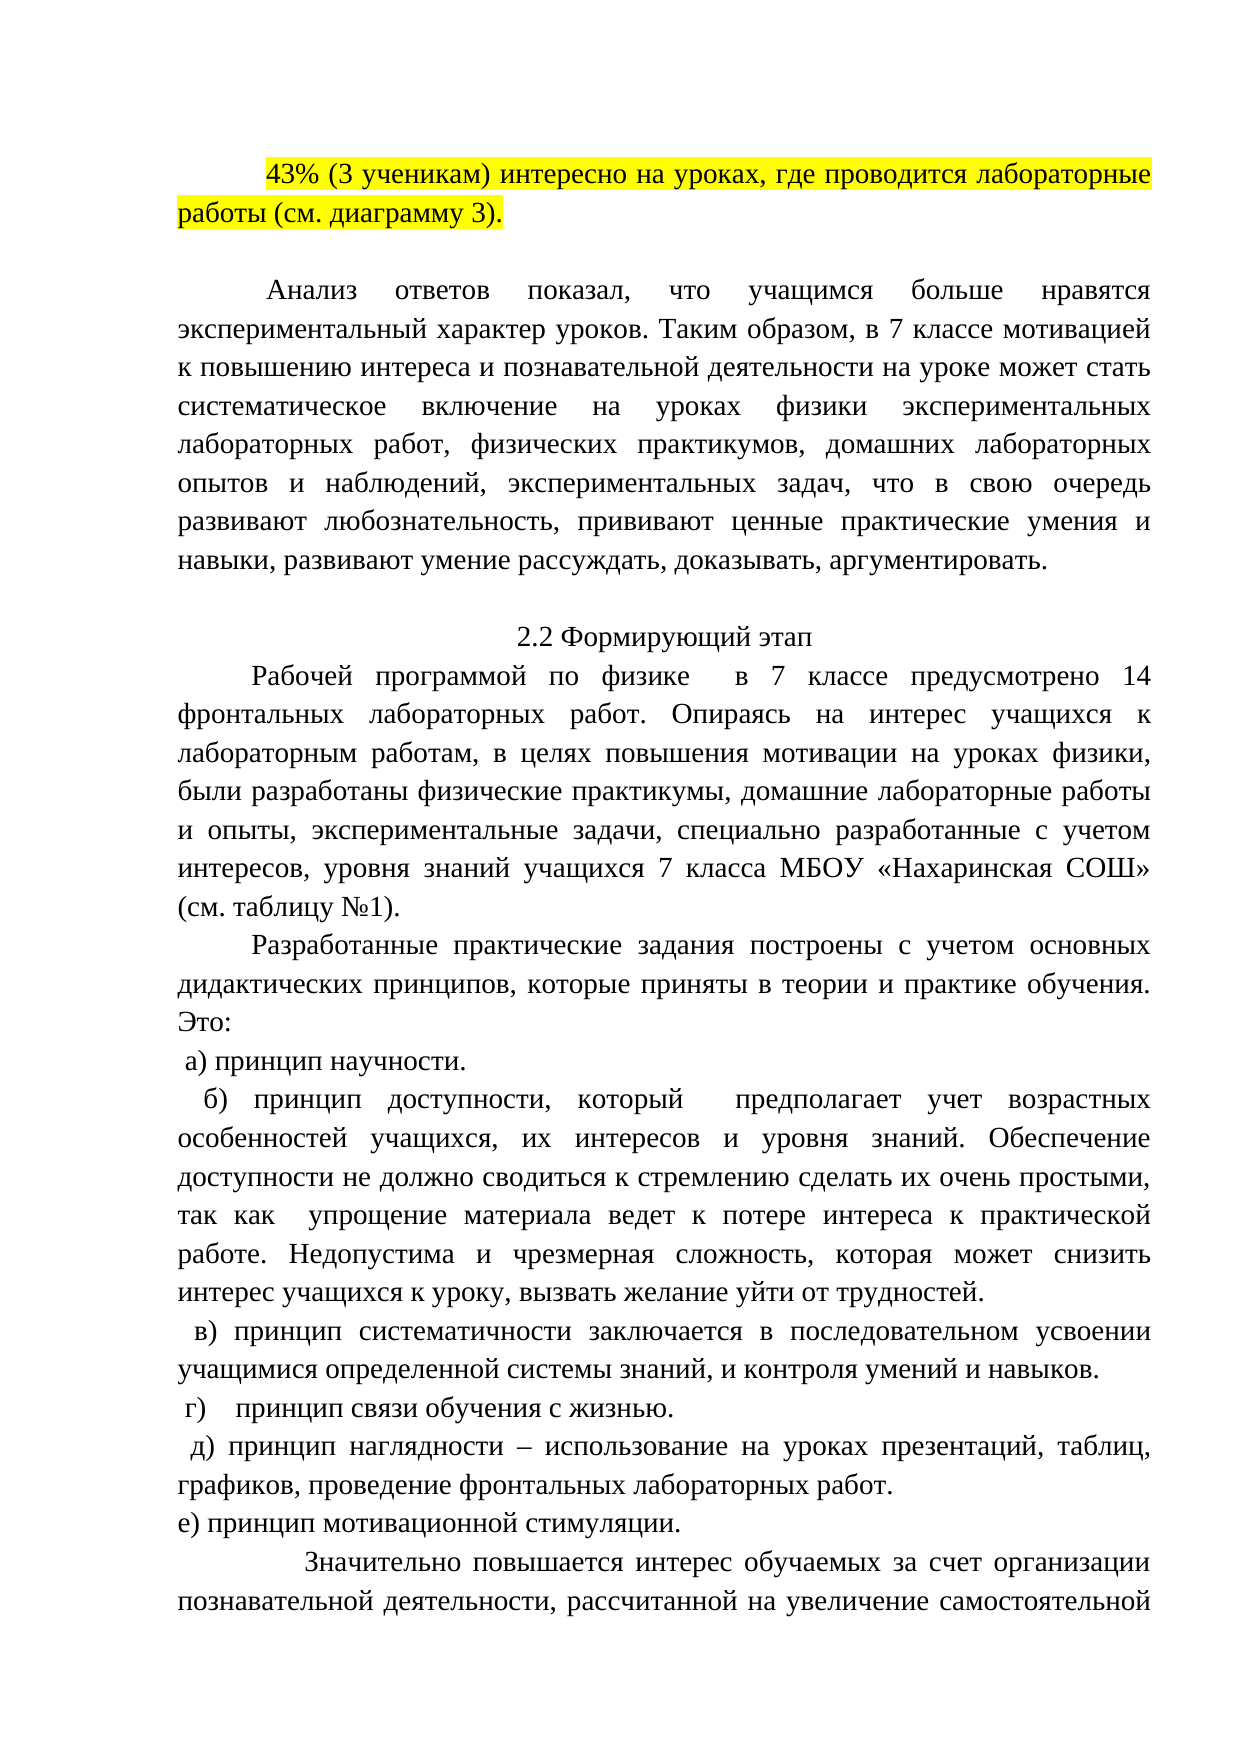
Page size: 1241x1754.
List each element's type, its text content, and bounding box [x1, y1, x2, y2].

text б) принцип доступности, который предполагает учет возрастных особенностей учащихся, их интересов и уровня знаний. Обеспечение доступности не должно сводиться к стремлению сделать их очень простыми, так как упрощение материала ведет к потере интереса к практической работе. Недопустима и чрезмерная сложность, которая может снизить интерес учащихся к уроку, вызвать желание уйти от трудностей. [177, 1082, 1152, 1308]
text 43% (3 ученикам) интересно на уроках, где проводится лабораторные работы (см. диаграмму 3). [177, 157, 1152, 229]
text в) принцип систематичности заключается в последовательном усвоении учащимися определенной системы знаний, и контроля умений и навыков. [177, 1313, 1152, 1385]
text е) принцип мотивационной стимуляции. [177, 1506, 1152, 1539]
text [177, 1544, 1152, 1616]
text Рабочей программой по физике в 7 классе предусмотрено 14 фронтальных лабораторных работ. Опираясь на интерес учащихся к лабораторным работам, в целях повышения мотивации на уроках физики, были разработаны физические практикумы, домашние лабораторные работы и опыты, экспериментальные задачи, специально разработанные с учетом интересов, уровня знаний учащихся 7 класса МБОУ «Нахаринская СОШ» (см. таблицу №1). [177, 658, 1152, 922]
text д) принцип наглядности – использование на уроках презентаций, таблиц, графиков, проведение фронтальных лабораторных работ. [177, 1428, 1152, 1501]
text г) принцип связи обучения с жизнью. [177, 1390, 1152, 1423]
text а) принцип научности. [177, 1043, 1152, 1077]
text Анализ ответов показал, что учащимся больше нравятся экспериментальный характер уроков. Таким образом, в 7 классе мотивацией к повышению интереса и познавательной деятельности на уроке может стать систематическое включение на уроках физики экспериментальных лабораторных работ, физических практикумов, домашних лабораторных опытов и наблюдений, экспериментальных задач, что в свою очередь развивают любознательность, прививают ценные практические умения и навыки, развивают умение рассуждать, доказывать, аргументировать. [177, 272, 1152, 576]
text Разработанные практические задания построены с учетом основных дидактических принципов, которые приняты в теории и практике обучения. Это: [177, 927, 1152, 1038]
text 2.2 Формирующий этап [177, 619, 1152, 653]
